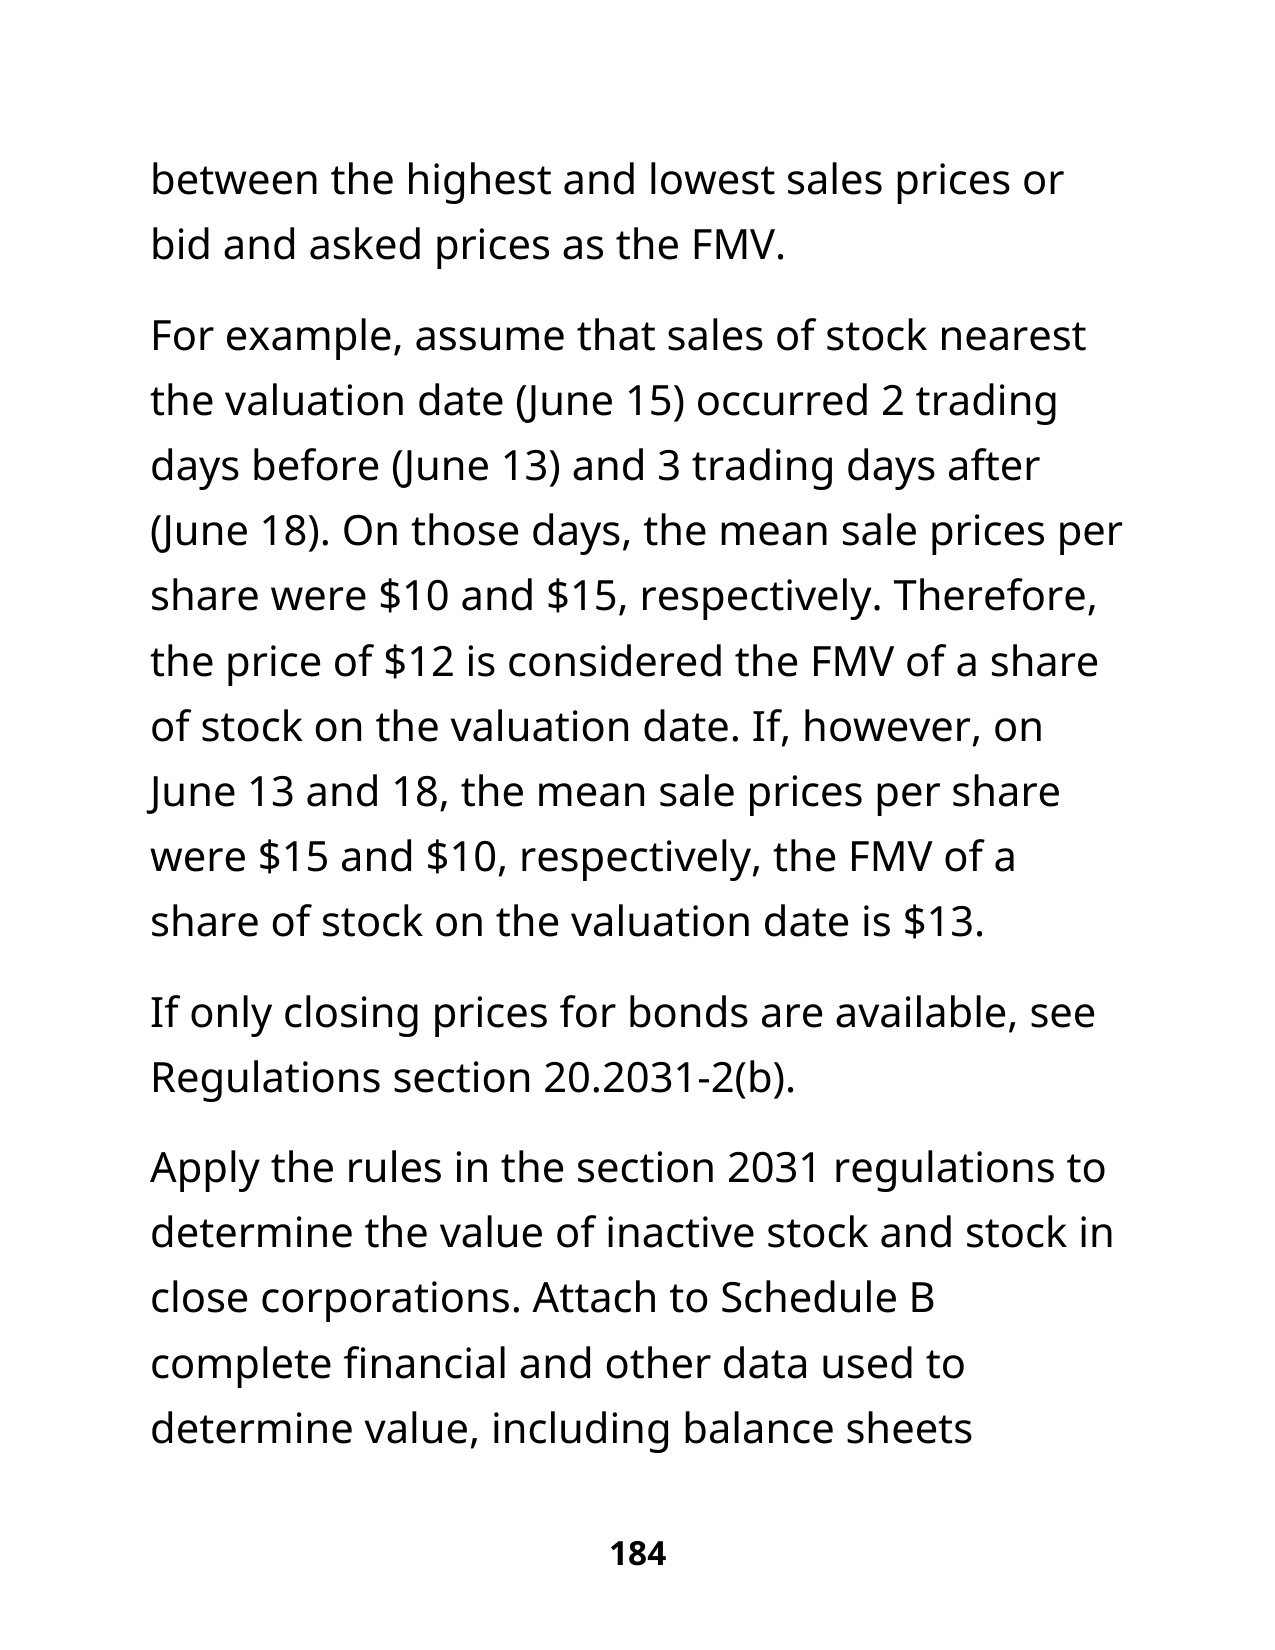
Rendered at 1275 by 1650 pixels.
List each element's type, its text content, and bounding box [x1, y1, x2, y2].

text If only closing prices for bonds are available, see Regulations section 20.2031-2(b). [150, 982, 1125, 1104]
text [150, 150, 1125, 272]
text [150, 1138, 1125, 1456]
text For example, assume that sales of stock nearest the valuation date (June 15) occurred 2 trading days before (June 13) and 3 trading days after (June 18). On those days, the mean sale prices per share were $10 and $15, respectively. Therefore, the price of $12 is considered the FMV of a share of stock on the valuation date. If, however, on June 13 and 18, the mean sale prices per share were $15 and $10, respectively, the FMV of a share of stock on the valuation date is $13. [150, 305, 1125, 949]
